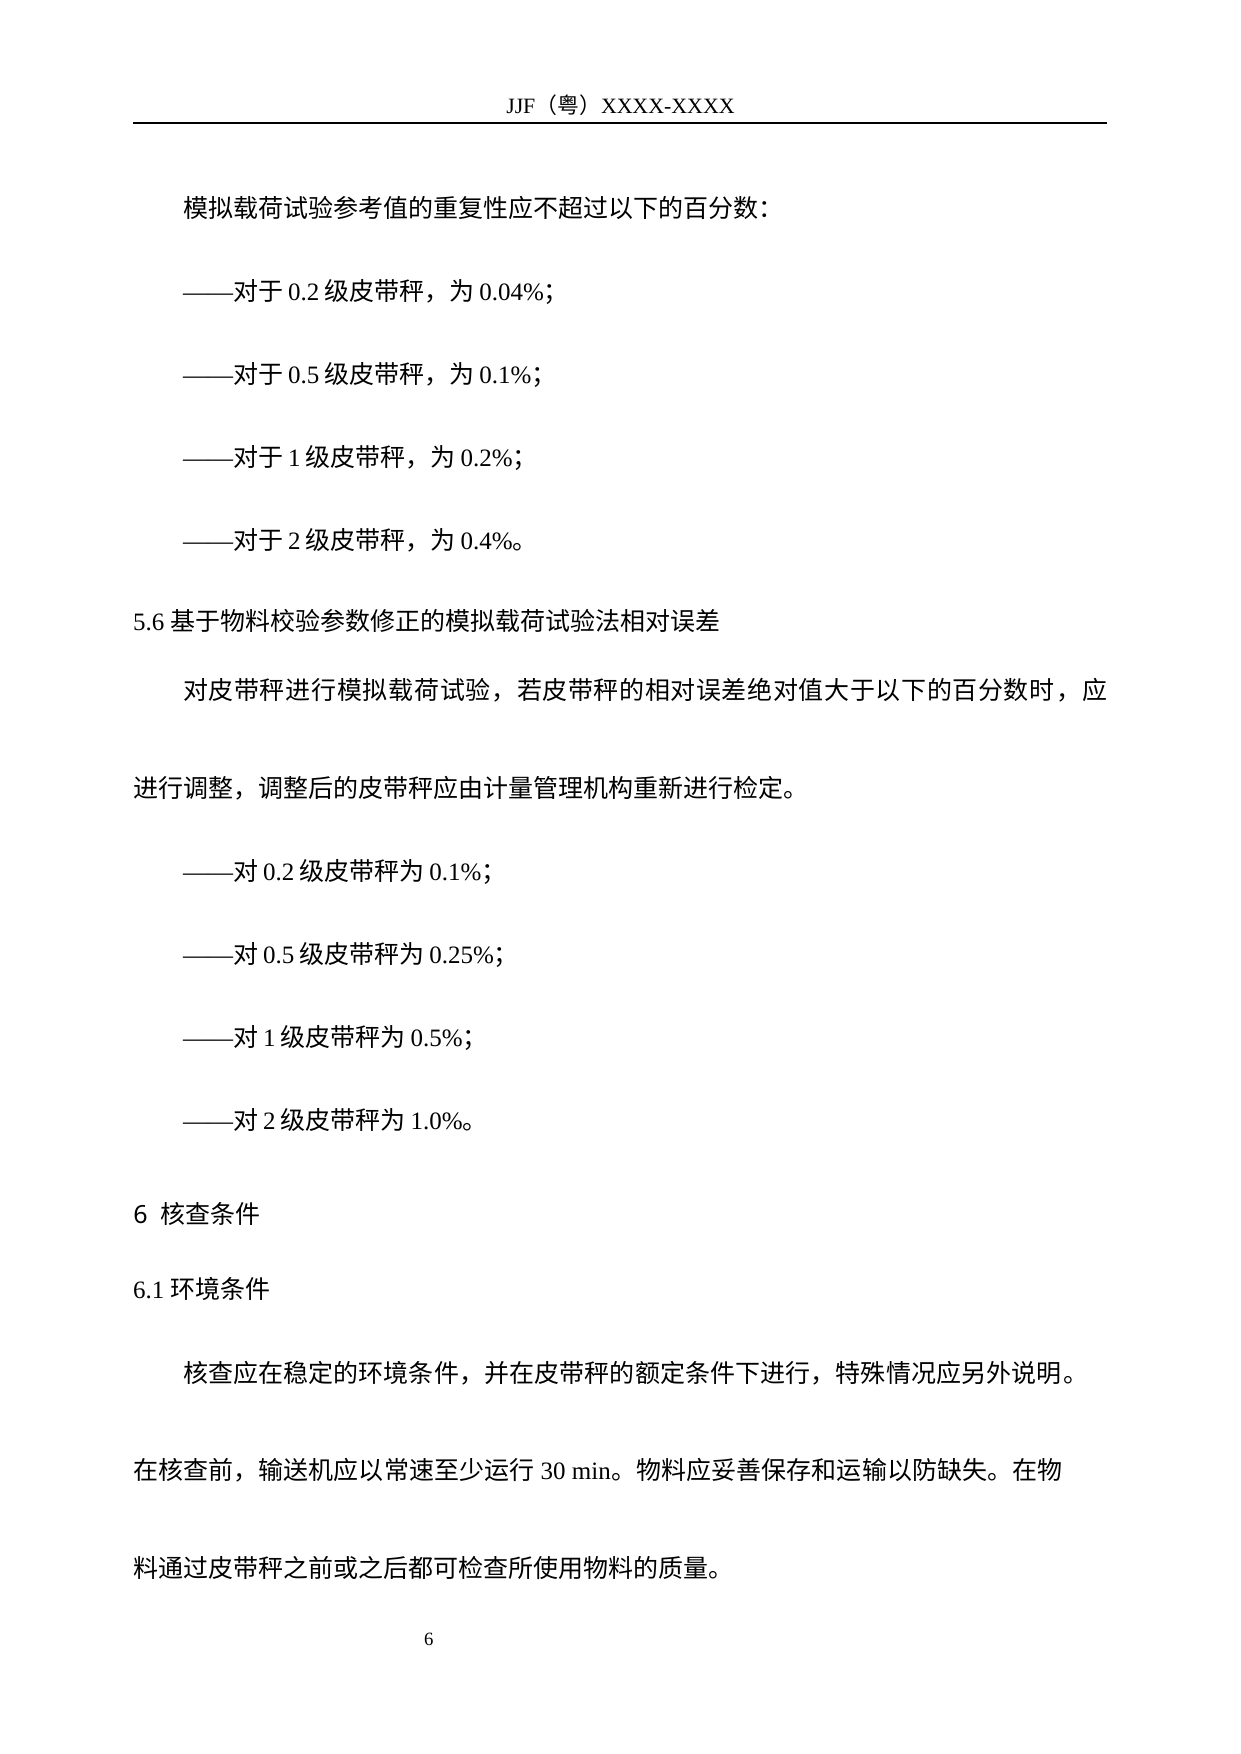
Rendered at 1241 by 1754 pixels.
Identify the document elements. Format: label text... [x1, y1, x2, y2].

subtitle 6 核查条件 [133, 1194, 1107, 1231]
text ——对于1级皮带秤，为0.2%； [133, 423, 1107, 488]
text ——对1级皮带秤为0.5%； [133, 1003, 1107, 1068]
subtitle 5.6 基于物料校验参数修正的模拟载荷试验法相对误差 [133, 602, 1107, 638]
text 模拟载荷试验参考值的重复性应不超过以下的百分数： [133, 174, 1107, 239]
text 对皮带秤进行模拟载荷试验，若皮带秤的相对误差绝对值大于以下的百分数时，应进行调整，调整后的皮带秤应由计量管理机构重新进行检定。 [133, 656, 1107, 819]
text ——对0.5级皮带秤为0.25%； [133, 920, 1107, 985]
text ——对于0.5级皮带秤，为0.1%； [133, 340, 1107, 405]
text 核查应在稳定的环境条件，并在皮带秤的额定条件下进行，特殊情况应另外说明。在核查前，输送机应以常速至少运行30 min。物料应妥善保存和运输以防缺失。在物料通过皮带秤之前或之后都可检查所使用物料的质量。 [133, 1339, 1063, 1599]
text 6.1 环境条件 [133, 1256, 1107, 1321]
text ——对2级皮带秤为1.0%。 [133, 1086, 1107, 1151]
text ——对于2级皮带秤，为0.4%。 [133, 506, 1107, 571]
text ——对于0.2级皮带秤，为0.04%； [133, 257, 1107, 322]
text ——对0.2级皮带秤为0.1%； [133, 837, 1107, 902]
